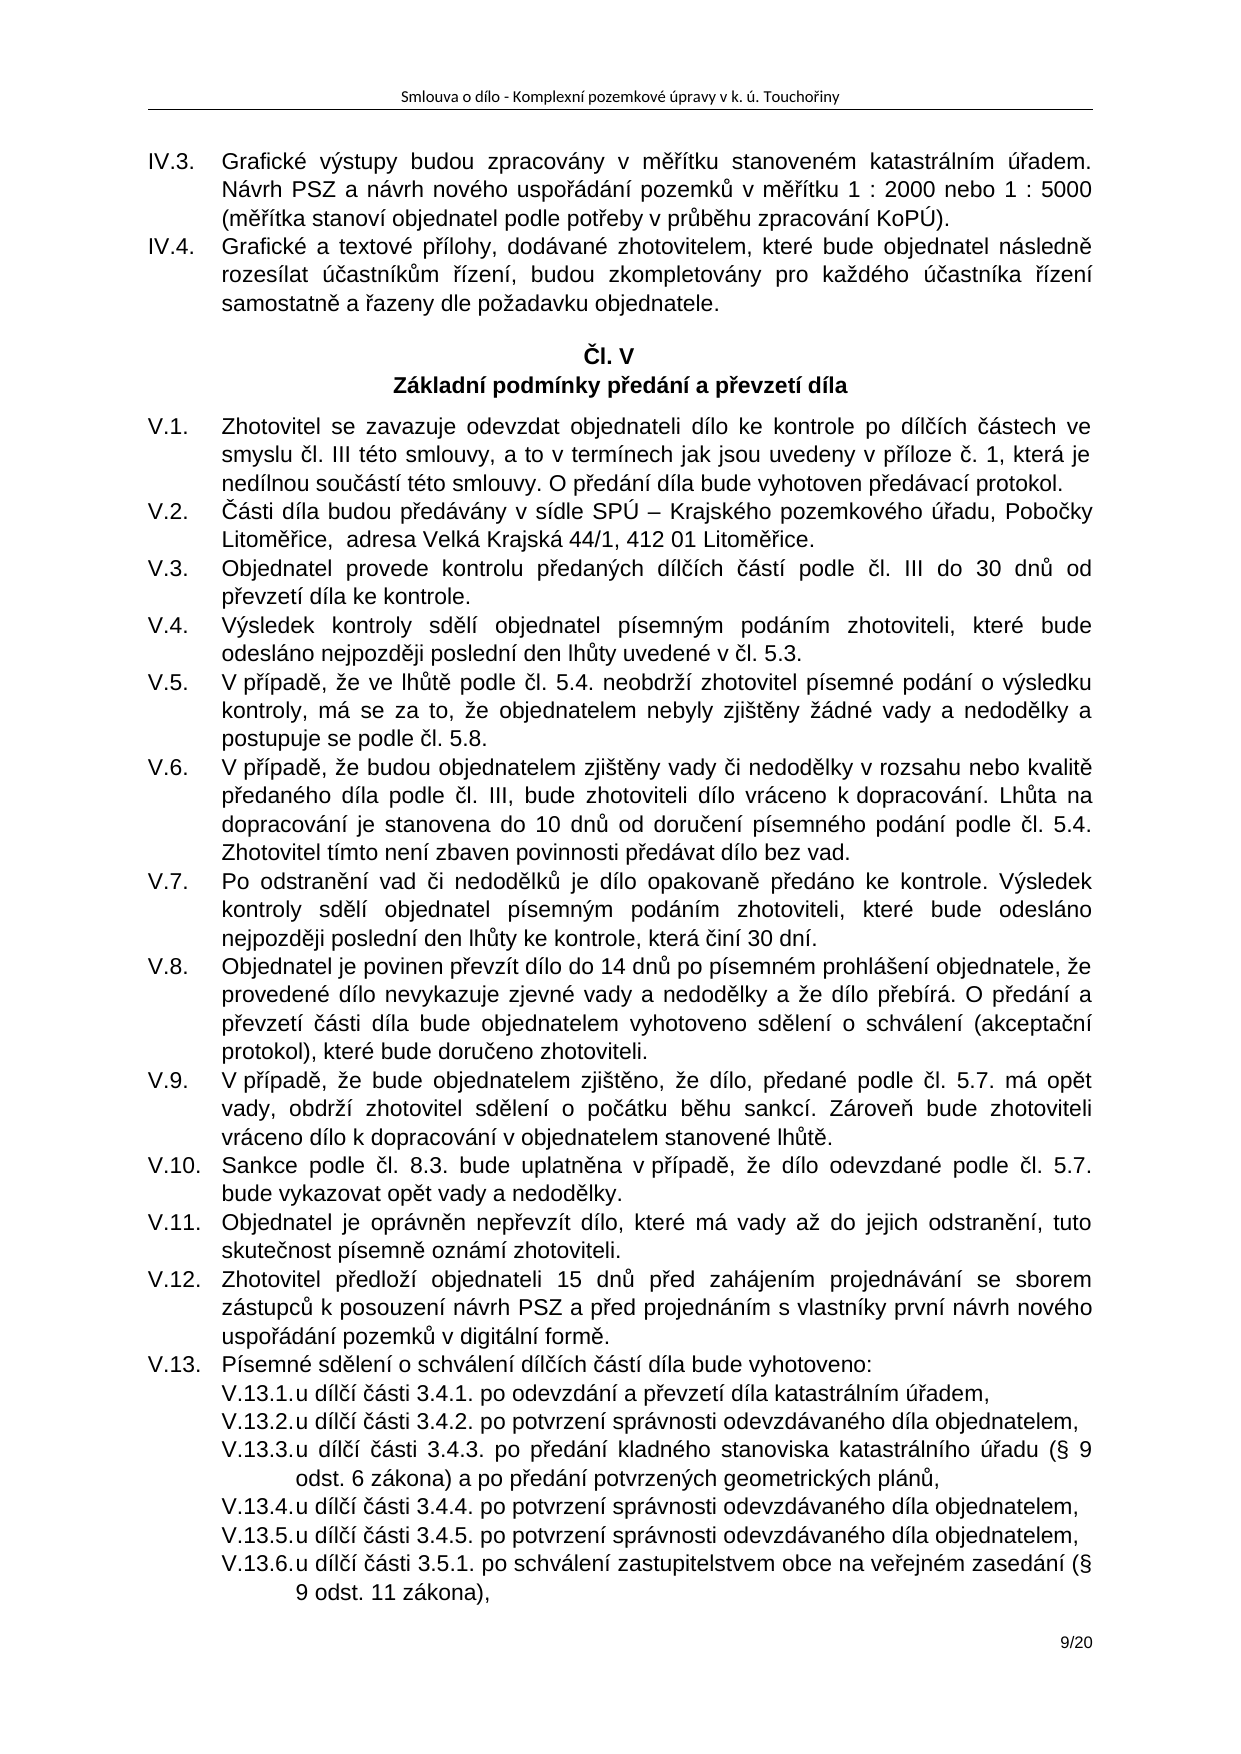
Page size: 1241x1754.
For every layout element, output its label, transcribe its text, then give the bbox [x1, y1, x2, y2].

list Výsledek kontroly sdělí objednatel písemným podáním zhotoviteli, které bude odesláno nejpozději poslední den lhůty uvedené v čl. 5.3. [148, 612, 1093, 666]
text u dílčí části 3.4.2. po potvrzení správnosti odevzdávaného díla objednatelem, [221, 1408, 1093, 1434]
list Po odstranění vad či nedodělků je dílo opakovaně předáno ke kontrole. Výsledek kontroly sdělí objednatel písemným podáním zhotoviteli, které bude odesláno nejpozději poslední den lhůty ke kontrole, která činí 30 dní. [148, 868, 1093, 951]
list Objednatel provede kontrolu předaných dílčích částí podle čl. III do 30 dnů od převzetí díla ke kontrole. [148, 555, 1093, 609]
list V případě, že budou objednatelem zjištěny vady či nedodělky v rozsahu nebo kvalitě předaného díla podle čl. III, bude zhotoviteli dílo vráceno k dopracování. Lhůta na dopracování je stanovena do 10 dnů od doručení písemného podání podle čl. 5.4. Zhotovitel tímto není zbaven povinnosti předávat dílo bez vad. [148, 754, 1093, 866]
list Zhotovitel se zavazuje odevzdat objednateli dílo ke kontrole po dílčích částech ve smyslu čl. III této smlouvy, a to v termínech jak jsou uvedeny v příloze č. 1, která je nedílnou součástí této smlouvy. O předání díla bude vyhotoven předávací protokol. [148, 413, 1093, 496]
list Grafické a textové přílohy, dodávané zhotovitelem, které bude objednatel následně rozesílat účastníkům řízení, budou zkompletovány pro každého účastníka řízení samostatně a řazeny dle požadavku objednatele. [148, 233, 1093, 316]
list Objednatel je oprávněn nepřevzít dílo, které má vady až do jejich odstranění, tuto skutečnost písemně oznámí zhotoviteli. [148, 1209, 1093, 1264]
text u dílčí části 3.4.5. po potvrzení správnosti odevzdávaného díla objednatelem, [221, 1522, 1093, 1548]
list V případě, že bude objednatelem zjištěno, že dílo, předané podle čl. 5.7. má opět vady, obdrží zhotovitel sdělení o počátku běhu sankcí. Zároveň bude zhotoviteli vráceno dílo k dopracování v objednatelem stanovené lhůtě. [148, 1067, 1093, 1150]
text Základní podmínky předání a převzetí díla [148, 343, 1093, 398]
text u dílčí části 3.5.1. po schválení zastupitelstvem obce na veřejném zasedání (§ 9 odst. 11 zákona), [221, 1550, 1093, 1605]
list V případě, že ve lhůtě podle čl. 5.4. neobdrží zhotovitel písemné podání o výsledku kontroly, má se za to, že objednatelem nebyly zjištěny žádné vady a nedodělky a postupuje se podle čl. 5.8. [148, 668, 1093, 752]
text u dílčí části 3.4.1. po odevzdání a převzetí díla katastrálním úřadem, [221, 1379, 1093, 1406]
list Objednatel je povinen převzít dílo do 14 dnů po písemném prohlášení objednatele, že provedené dílo nevykazuje zjevné vady a nedodělky a že dílo přebírá. O předání a převzetí části díla bude objednatelem vyhotoveno sdělení o schválení (akceptační protokol), které bude doručeno zhotoviteli. [148, 953, 1093, 1064]
list Sankce podle čl. 8.3. bude uplatněna v případě, že dílo odevzdané podle čl. 5.7. bude vykazovat opět vady a nedodělky. [148, 1152, 1093, 1207]
list Grafické výstupy budou zpracovány v měřítku stanoveném katastrálním úřadem. Návrh PSZ a návrh nového uspořádání pozemků v měřítku 1 : 2000 nebo 1 : 5000 (měřítka stanoví objednatel podle potřeby v průběhu zpracování KoPÚ). [148, 148, 1093, 231]
text u dílčí části 3.4.3. po předání kladného stanoviska katastrálního úřadu (§ 9 odst. 6 zákona) a po předání potvrzených geometrických plánů, [221, 1436, 1093, 1491]
list Písemné sdělení o schválení dílčích částí díla bude vyhotoveno: [148, 1351, 1093, 1377]
list Zhotovitel předloží objednateli 15 dnů před zahájením projednávání se sborem zástupců k posouzení návrh PSZ a před projednáním s vlastníky první návrh nového uspořádání pozemků v digitální formě. [148, 1266, 1093, 1349]
list Části díla budou předávány v sídle SPÚ – Krajského pozemkového úřadu, Pobočky Litoměřice, adresa Velká Krajská 44/1, 412 01 Litoměřice. [148, 498, 1093, 553]
text u dílčí části 3.4.4. po potvrzení správnosti odevzdávaného díla objednatelem, [221, 1493, 1093, 1519]
